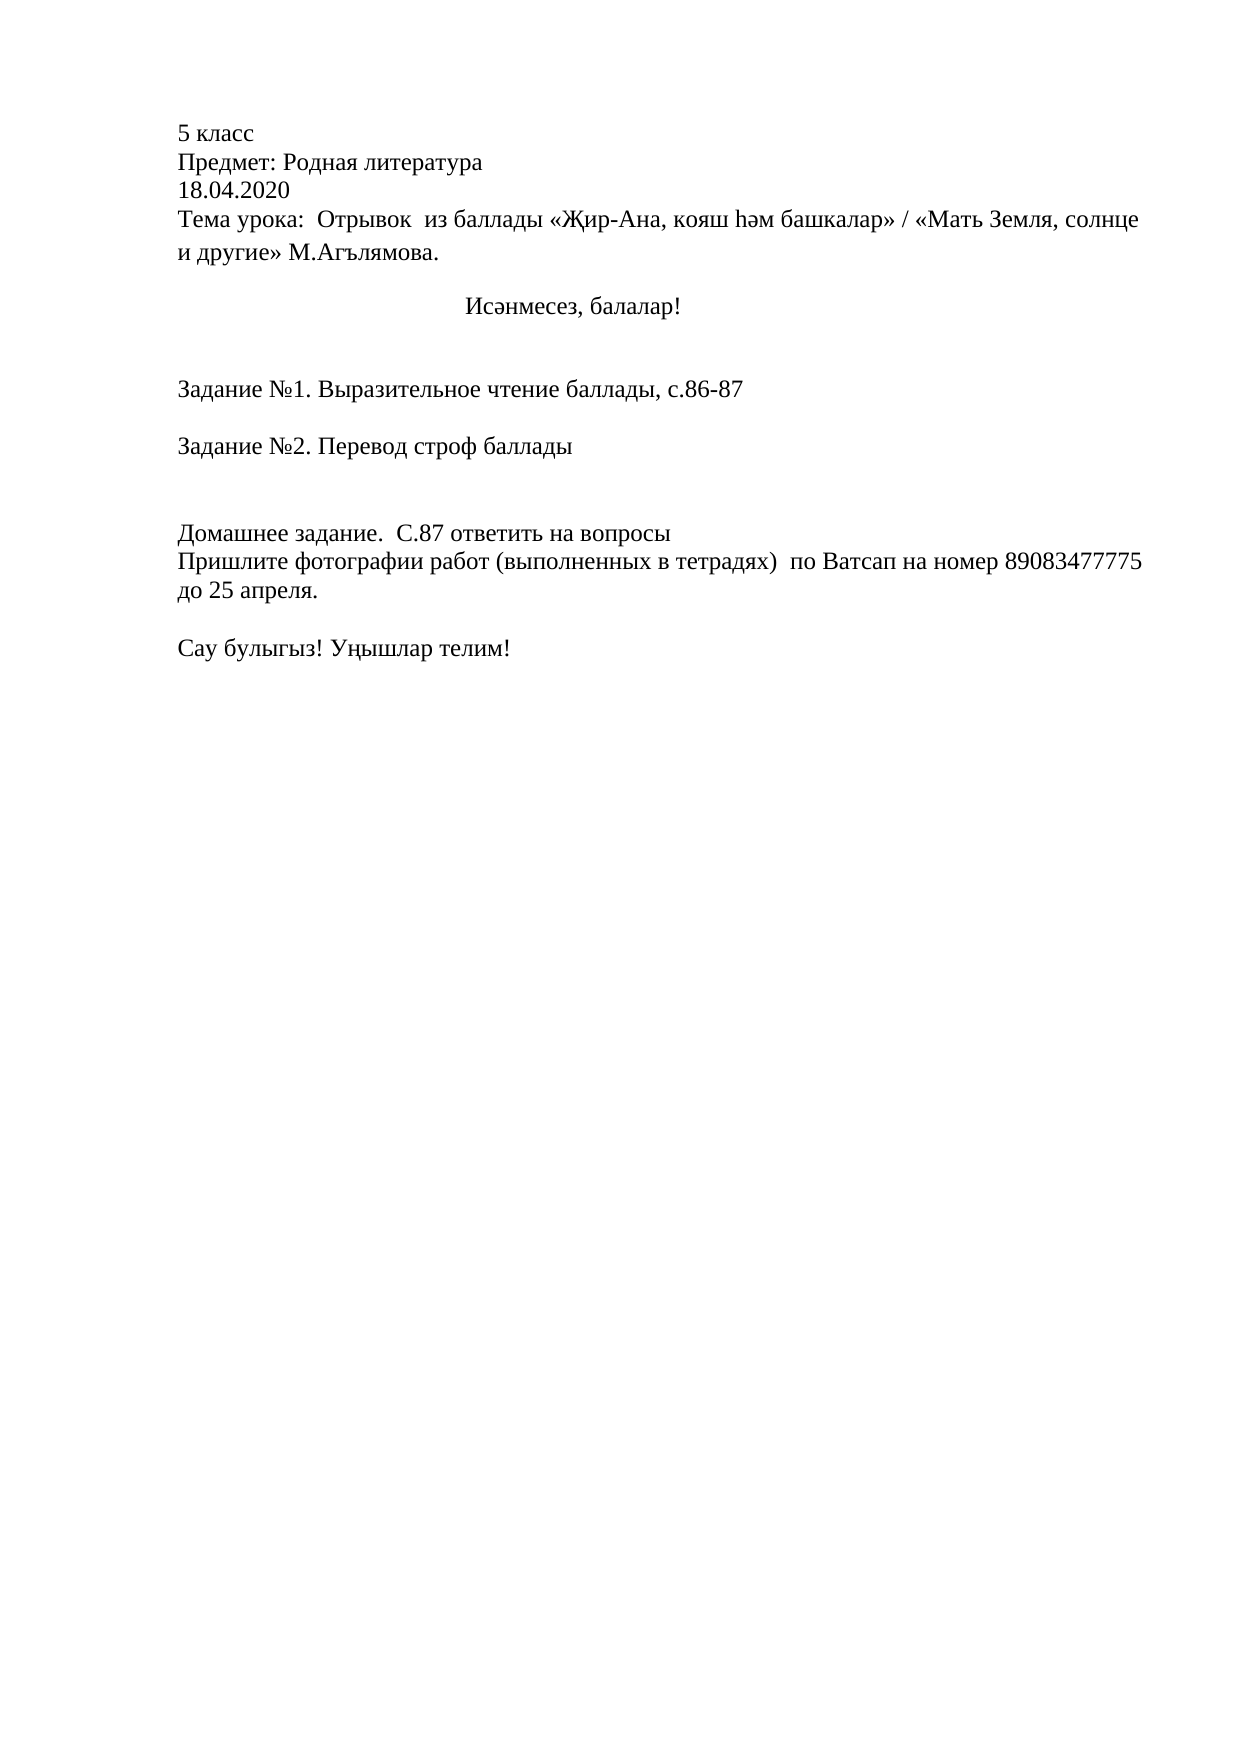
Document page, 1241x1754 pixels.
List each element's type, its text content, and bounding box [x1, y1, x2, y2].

text Сау булыгыз! Уңышлар телим! [177, 633, 1152, 661]
text Пришлите фотографии работ (выполненных в тетрадях) по Ватсап на номер 89083477775 до 25 апреля. [177, 546, 1152, 604]
text Тема урока: Отрывок из баллады «Җир-Ана, кояш һәм башкалар» / «Мать Земля, солнце и другие» М.Агълямова. [177, 204, 1152, 266]
text Домашнее задание. С.87 ответить на вопросы [177, 518, 1152, 546]
text Исәнмесез, балалар! [177, 291, 1152, 320]
text Задание №1. Выразительное чтение баллады, с.86-87 [177, 374, 1152, 403]
text 18.04.2020 [177, 176, 1152, 204]
text 5 класс [177, 118, 1152, 147]
text Задание №2. Перевод строф баллады [177, 431, 1152, 460]
text Предмет: Родная литература [177, 147, 1152, 176]
